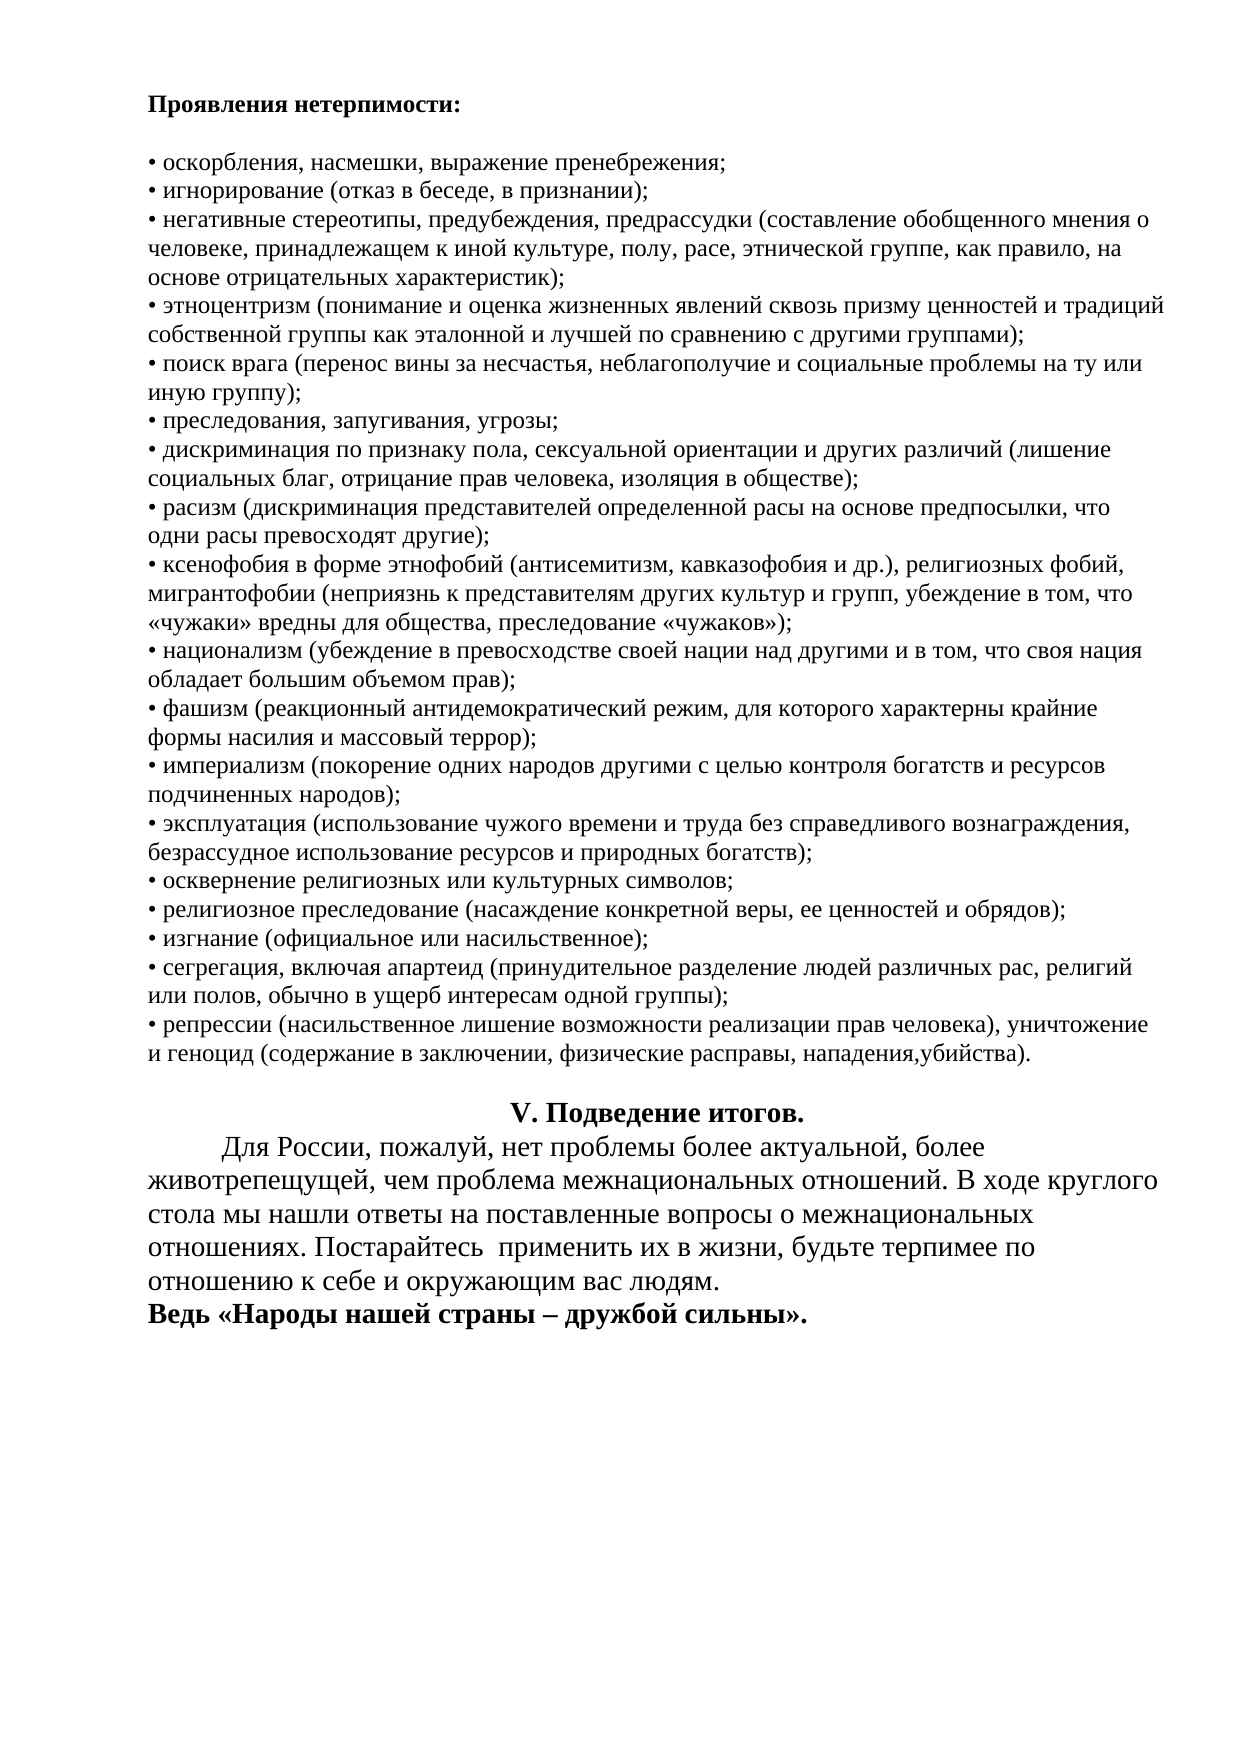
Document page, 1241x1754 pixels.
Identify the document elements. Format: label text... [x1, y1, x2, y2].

text • негативные стереотипы, предубеждения, предрассудки (составление обобщенного мнения о человеке, принадлежащем к иной культуре, полу, расе, этнической группе, как правило, на основе отрицательных характеристик); [148, 204, 1167, 290]
text • национализм (убеждение в превосходстве своей нации над другими и в том, что своя нация обладает большим объемом прав); [148, 635, 1167, 693]
text • игнорирование (отказ в беседе, в признании); [148, 175, 1167, 204]
text • эксплуатация (использование чужого времени и труда без справедливого вознаграждения, безрассудное использование ресурсов и природных богатств); [148, 808, 1167, 865]
text V. Подведение итогов. [148, 1095, 1167, 1129]
text • осквернение религиозных или культурных символов; [148, 865, 1167, 894]
text • сегрегация, включая апартеид (принудительное разделение людей различных рас, религий или полов, обычно в ущерб интересам одной группы); [148, 952, 1167, 1009]
text • изгнание (официальное или насильственное); [148, 923, 1167, 952]
text Ведь «Народы нашей страны – дружбой сильны». [148, 1297, 1167, 1330]
text • преследования, запугивания, угрозы; [148, 405, 1167, 434]
text • оскорбления, насмешки, выражение пренебрежения; [148, 147, 1167, 175]
text Проявления нетерпимости: [148, 89, 1167, 117]
text • этноцентризм (понимание и оценка жизненных явлений сквозь призму ценностей и традиций собственной группы как эталонной и лучшей по сравнению с другими группами); [148, 290, 1167, 348]
text • религиозное преследование (насаждение конкретной веры, ее ценностей и обрядов); [148, 894, 1167, 923]
text • дискриминация по признаку пола, сексуальной ориентации и других различий (лишение социальных благ, отрицание прав человека, изоляция в обществе); [148, 434, 1167, 492]
text Для России, пожалуй, нет проблемы более актуальной, более животрепещущей, чем проблема межнациональных отношений. В ходе круглого стола мы нашли ответы на поставленные вопросы о межнациональных отношениях. Постарайтесь применить их в жизни, будьте терпимее по отношению к себе и окружающим вас людям. [148, 1129, 1167, 1297]
text • расизм (дискриминация представителей определенной расы на основе предпосылки, что одни расы превосходят другие); [148, 492, 1167, 549]
text • ксенофобия в форме этнофобий (антисемитизм, кавказофобия и др.), религиозных фобий, мигрантофобии (неприязнь к представителям других культур и групп, убеждение в том, что «чужаки» вредны для общества, преследование «чужаков»); [148, 549, 1167, 635]
text • фашизм (реакционный антидемократический режим, для которого характерны крайние формы насилия и массовый террор); [148, 693, 1167, 750]
text • репрессии (насильственное лишение возможности реализации прав человека), уничтожение и геноцид (содержание в заключении, физические расправы, нападения,убийства). [148, 1009, 1167, 1067]
text • империализм (покорение одних народов другими с целью контроля богатств и ресурсов подчиненных народов); [148, 750, 1167, 808]
text • поиск врага (перенос вины за несчастья, неблагополучие и социальные проблемы на ту или иную группу); [148, 348, 1167, 405]
